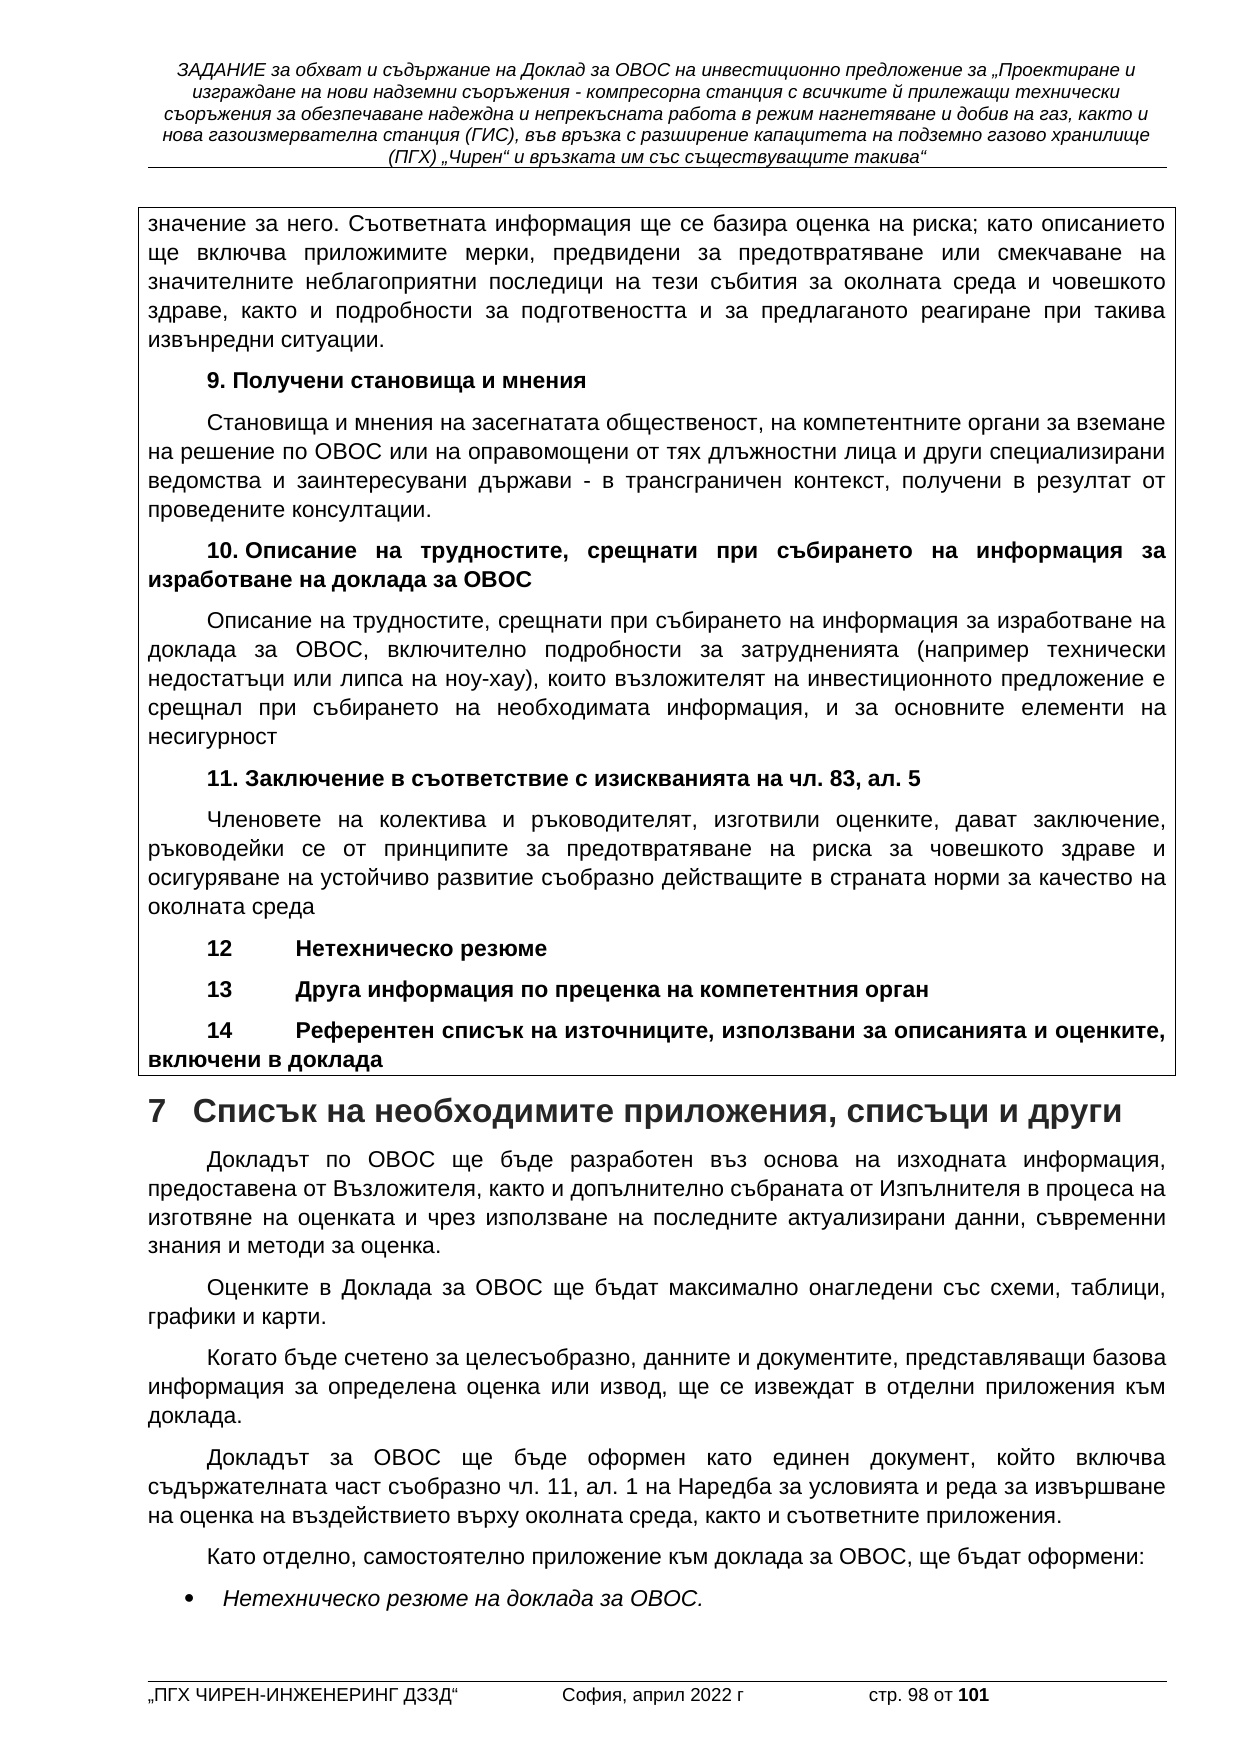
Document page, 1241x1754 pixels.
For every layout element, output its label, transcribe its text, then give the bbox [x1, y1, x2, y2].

text Като отделно, самостоятелно приложение към доклада за ОВОС, ще бъдат оформени: [148, 1543, 1167, 1569]
text 11. Заключение в съответствие с изискванията на чл. 83, ал. 5 [139, 762, 1175, 791]
text Докладът за ОВОС ще бъде оформен като единен документ, който включва съдържателната част съобразно чл. 11, ал. 1 на Наредба за условията и реда за извършване на оценка на въздействието върху околната среда, както и съответните приложения. [148, 1444, 1167, 1528]
text Описание на трудностите, срещнати при събирането на информация за изработване на доклада за ОВОС, включително подробности за затрудненията (например технически недостатъци или липса на ноу-хау), които възложителят на инвестиционното предложение е срещнал при събирането на необходимата информация, и за основните елементи на несигурност [139, 604, 1175, 749]
text Когато бъде счетено за целесъобразно, данните и документите, представляващи базова информация за определена оценка или извод, ще се извеждат в отделни приложения към доклада. [148, 1344, 1167, 1429]
text 12 Нетехническо резюме [139, 931, 1175, 961]
text Становища и мнения на засегнатата общественост, на компетентните органи за вземане на решение по ОВОС или на оправомощени от тях длъжностни лица и други специализирани ведомства и заинтересувани държави - в трансграничен контекст, получени в резултат от проведените консултации. [139, 406, 1175, 522]
text 14 Референтен списък на източниците, използвани за описанията и оценките, включени в доклада [139, 1014, 1175, 1075]
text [139, 208, 1175, 352]
text Докладът по ОВОС ще бъде разработен въз основа на изходната информация, предоставена от Възложителя, както и допълнително събраната от Изпълнителя в процеса на изготвяне на оценката и чрез използване на последните актуализирани данни, съвременни знания и методи за оценка. [148, 1146, 1167, 1259]
text 10. Описание на трудностите, срещнати при събирането на информация за изработване на доклада за ОВОС [139, 534, 1175, 592]
text Нетехническо резюме на доклада за ОВОС. [185, 1584, 1167, 1611]
text 13 Друга информация по преценка на компетентния орган [139, 973, 1175, 1002]
subtitle Списък на необходимите приложения, списъци и други [148, 1091, 1167, 1129]
text Членовете на колектива и ръководителят, изготвили оценките, дават заключение, ръководейки се от принципите за предотвратяване на риска за човешкото здраве и осигуряване на устойчиво развитие съобразно действащите в страната норми за качество на околната среда [139, 803, 1175, 919]
text Оценките в Доклада за ОВОС ще бъдат максимално онагледени със схеми, таблици, графики и карти. [148, 1274, 1167, 1329]
text 9. Получени становища и мнения [139, 364, 1175, 393]
